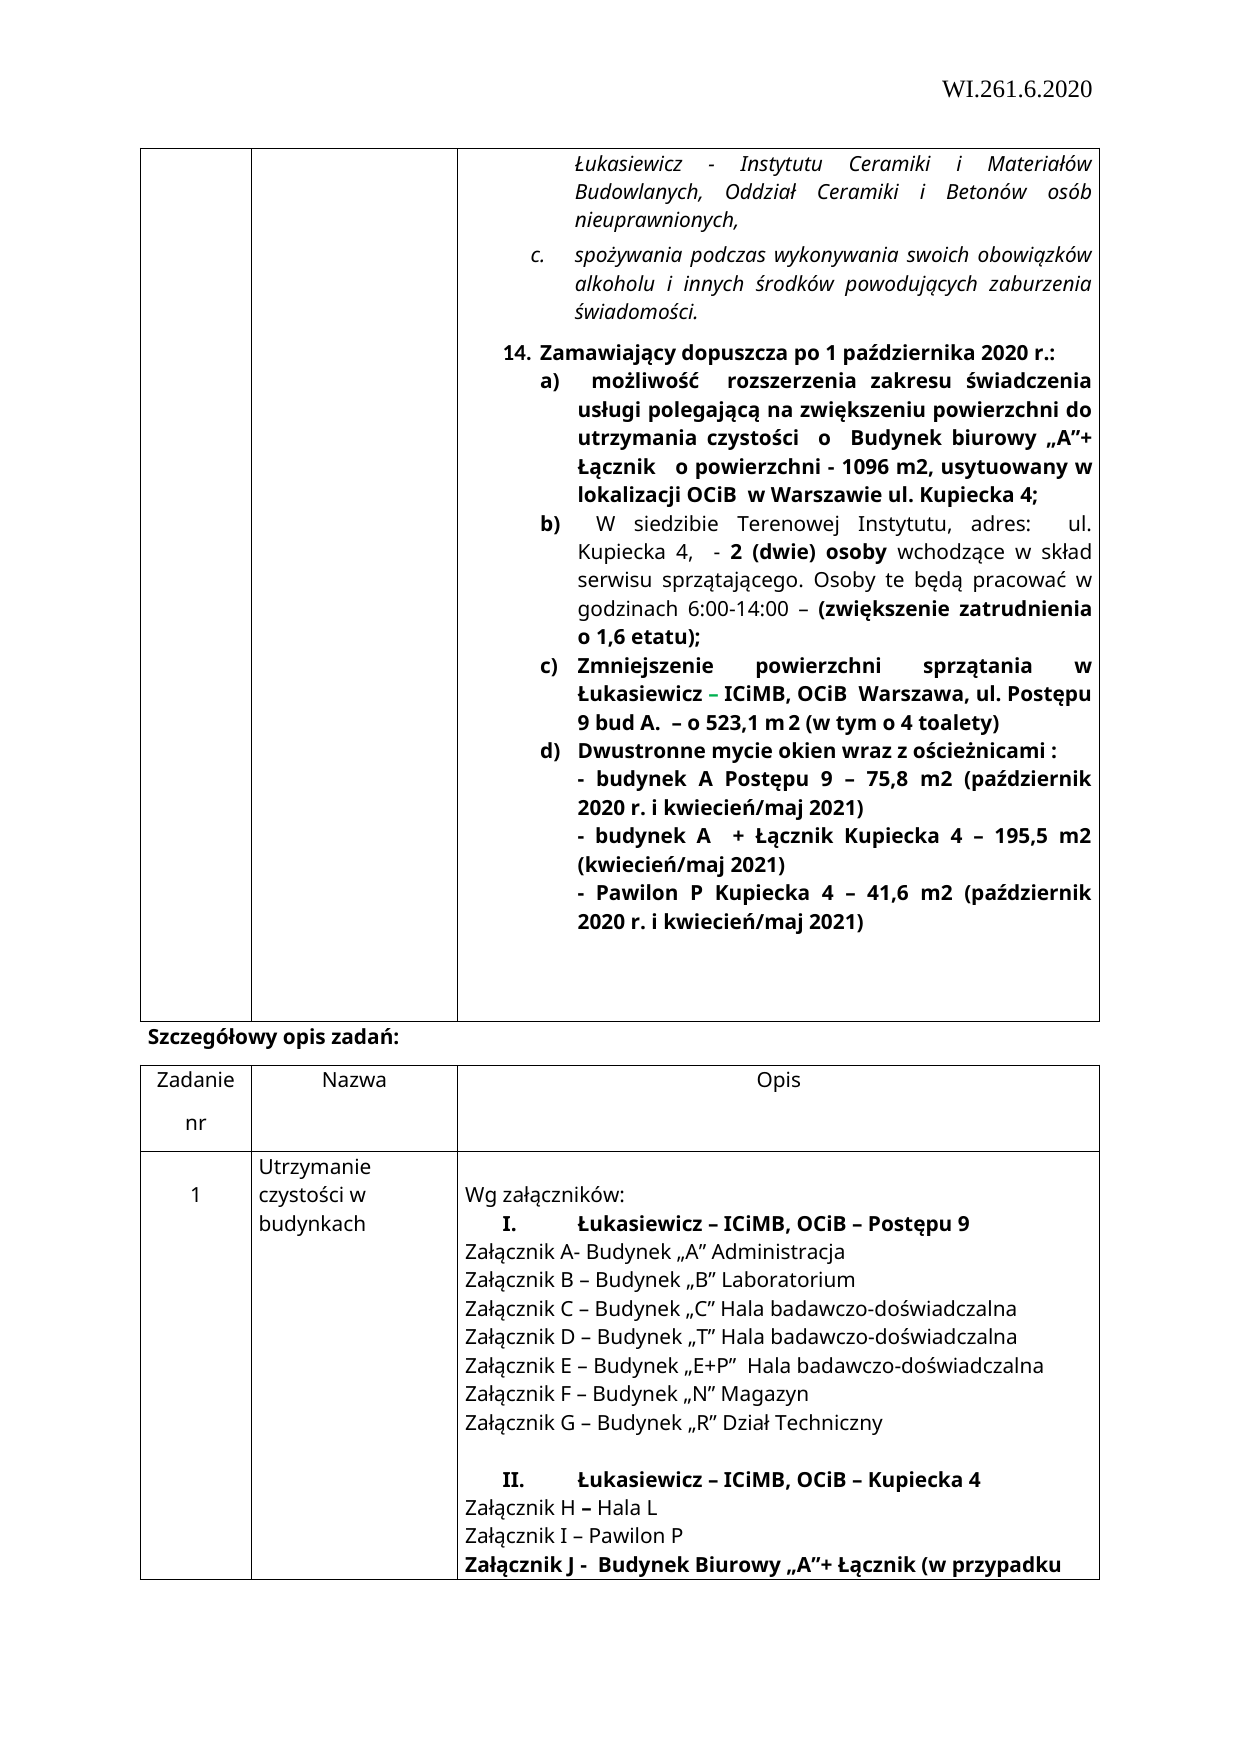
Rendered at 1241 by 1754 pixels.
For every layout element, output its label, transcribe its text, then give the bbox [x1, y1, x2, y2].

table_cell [252, 1152, 457, 1578]
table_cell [252, 149, 457, 1021]
text Szczegółowy opis zadań: [148, 1022, 1093, 1050]
table_cell 1 [141, 1152, 251, 1578]
table_cell 1 [141, 149, 251, 1021]
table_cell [458, 149, 1099, 1021]
table_header Zadanie nr [141, 1066, 251, 1151]
table_header Nazwa [252, 1066, 457, 1151]
table_header Opis [458, 1066, 1099, 1151]
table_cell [458, 1152, 1099, 1578]
